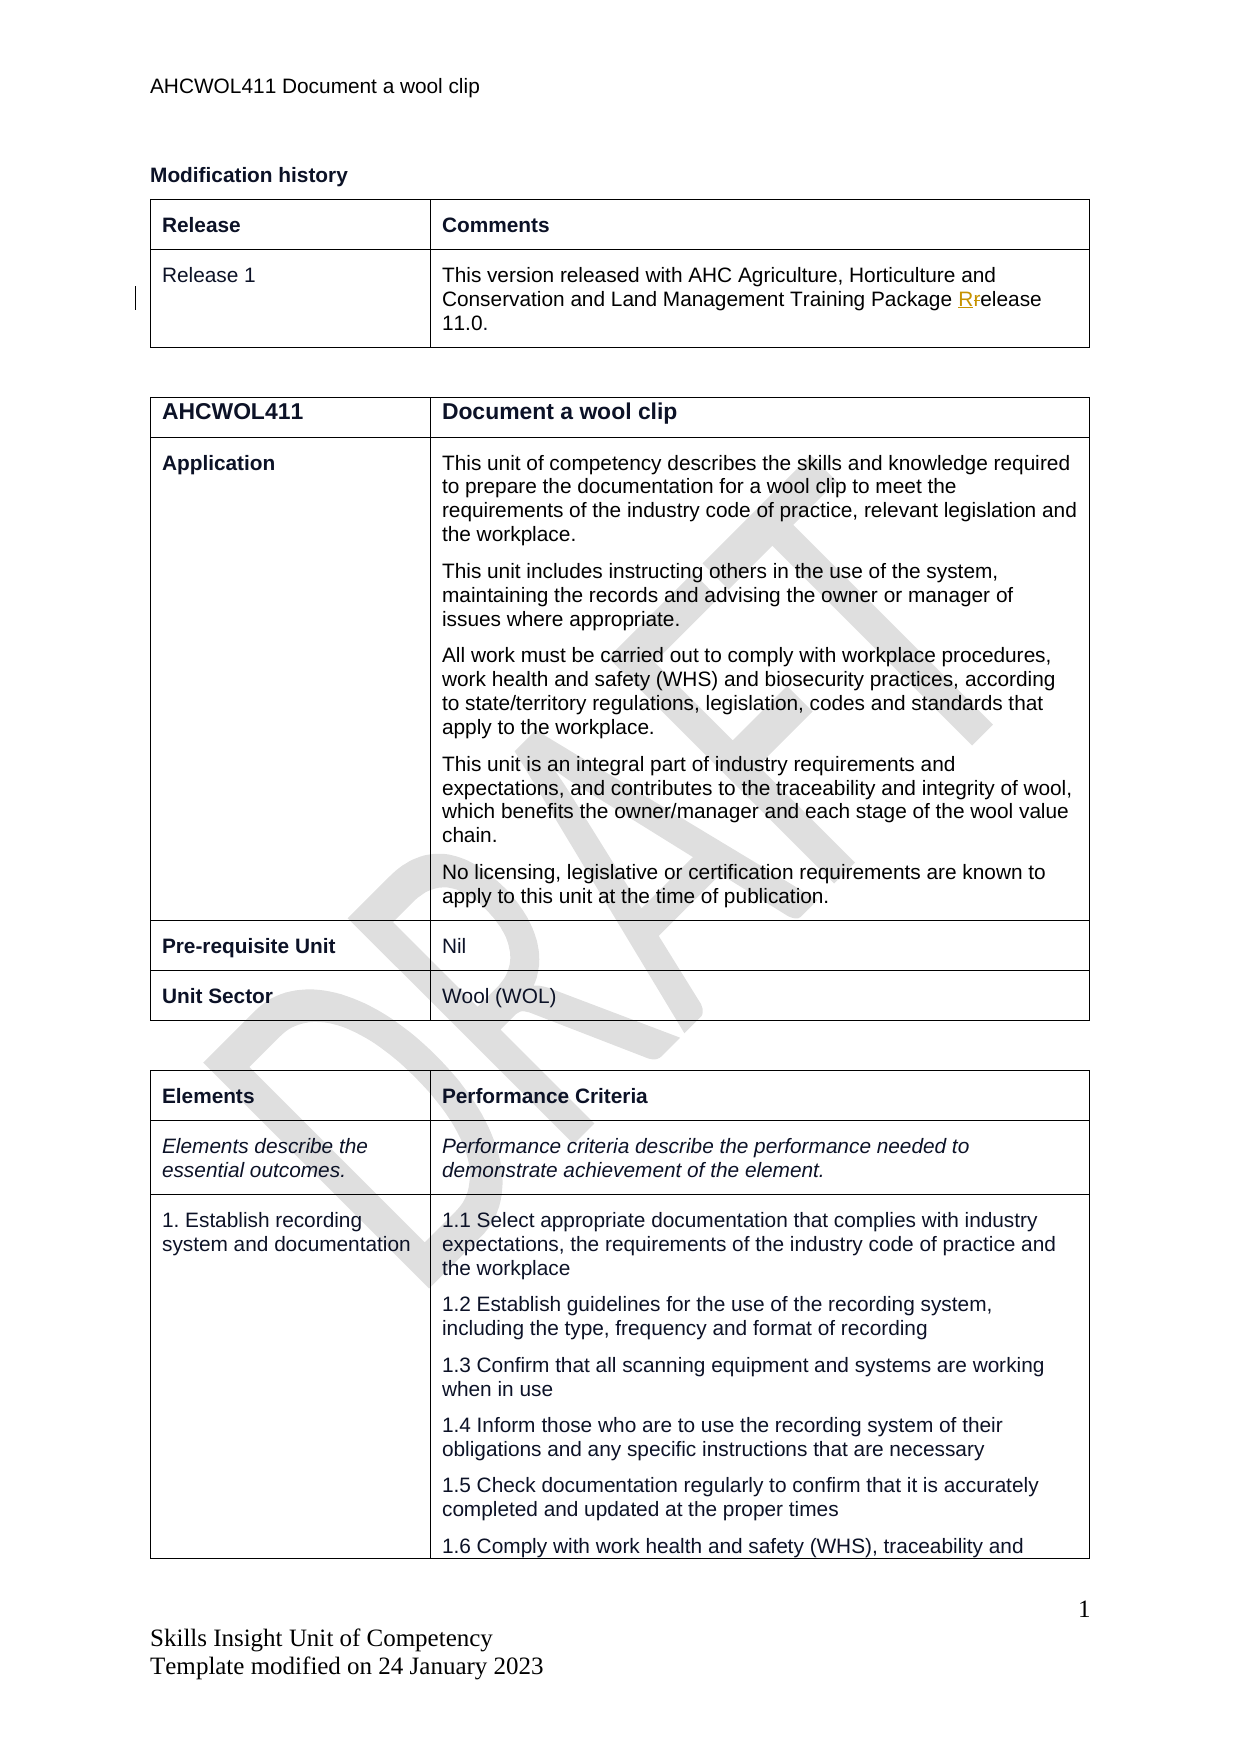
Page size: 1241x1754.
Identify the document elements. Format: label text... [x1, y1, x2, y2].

table_cell Unit Sector [151, 971, 430, 1020]
table_header Elements [151, 1071, 430, 1120]
table_cell This unit of competency describes the skills and knowledge required to prepare the documentation for a wool clip to meet the requirements of the industry code of practice, relevant legislation and the workplace. This unit includes instructing others in the use of the system, maintaining the records and advising the owner or manager of issues where appropriate. All work must be carried out to comply with workplace procedures, work health and safety (WHS) and biosecurity practices, according to state/territory regulations, legislation, codes and standards that apply to the workplace. This unit is an integral part of industry requirements and expectations, and contributes to the traceability and integrity of wool, which benefits the owner/manager and each stage of the wool value chain. No licensing, legislative or certification requirements are known to apply to this unit at the time of publication. [431, 438, 1089, 920]
table_cell Application [151, 438, 430, 920]
table_header AHCWOL411 [151, 398, 430, 437]
table_header Performance Criteria [431, 1071, 1089, 1120]
table_header Document a wool clip [431, 398, 1089, 437]
table_cell Nil [431, 921, 1089, 970]
text Modification history [150, 162, 1090, 186]
table_header Release [151, 200, 430, 249]
table_cell 1. Establish recording system and documentation [151, 1195, 430, 1558]
table_cell This version released with AHC Agriculture, Horticulture and Conservation and Land Management Training Package elease 11.0. [431, 250, 1089, 347]
table_cell Performance criteria describe the performance needed to demonstrate achievement of the element. [431, 1121, 1089, 1194]
table_cell Elements describe the essential outcomes. [151, 1121, 430, 1194]
table_header Comments [431, 200, 1089, 249]
table_cell Pre-requisite Unit [151, 921, 430, 970]
table_cell Release 1 [151, 250, 430, 347]
table_cell Wool (WOL) [431, 971, 1089, 1020]
